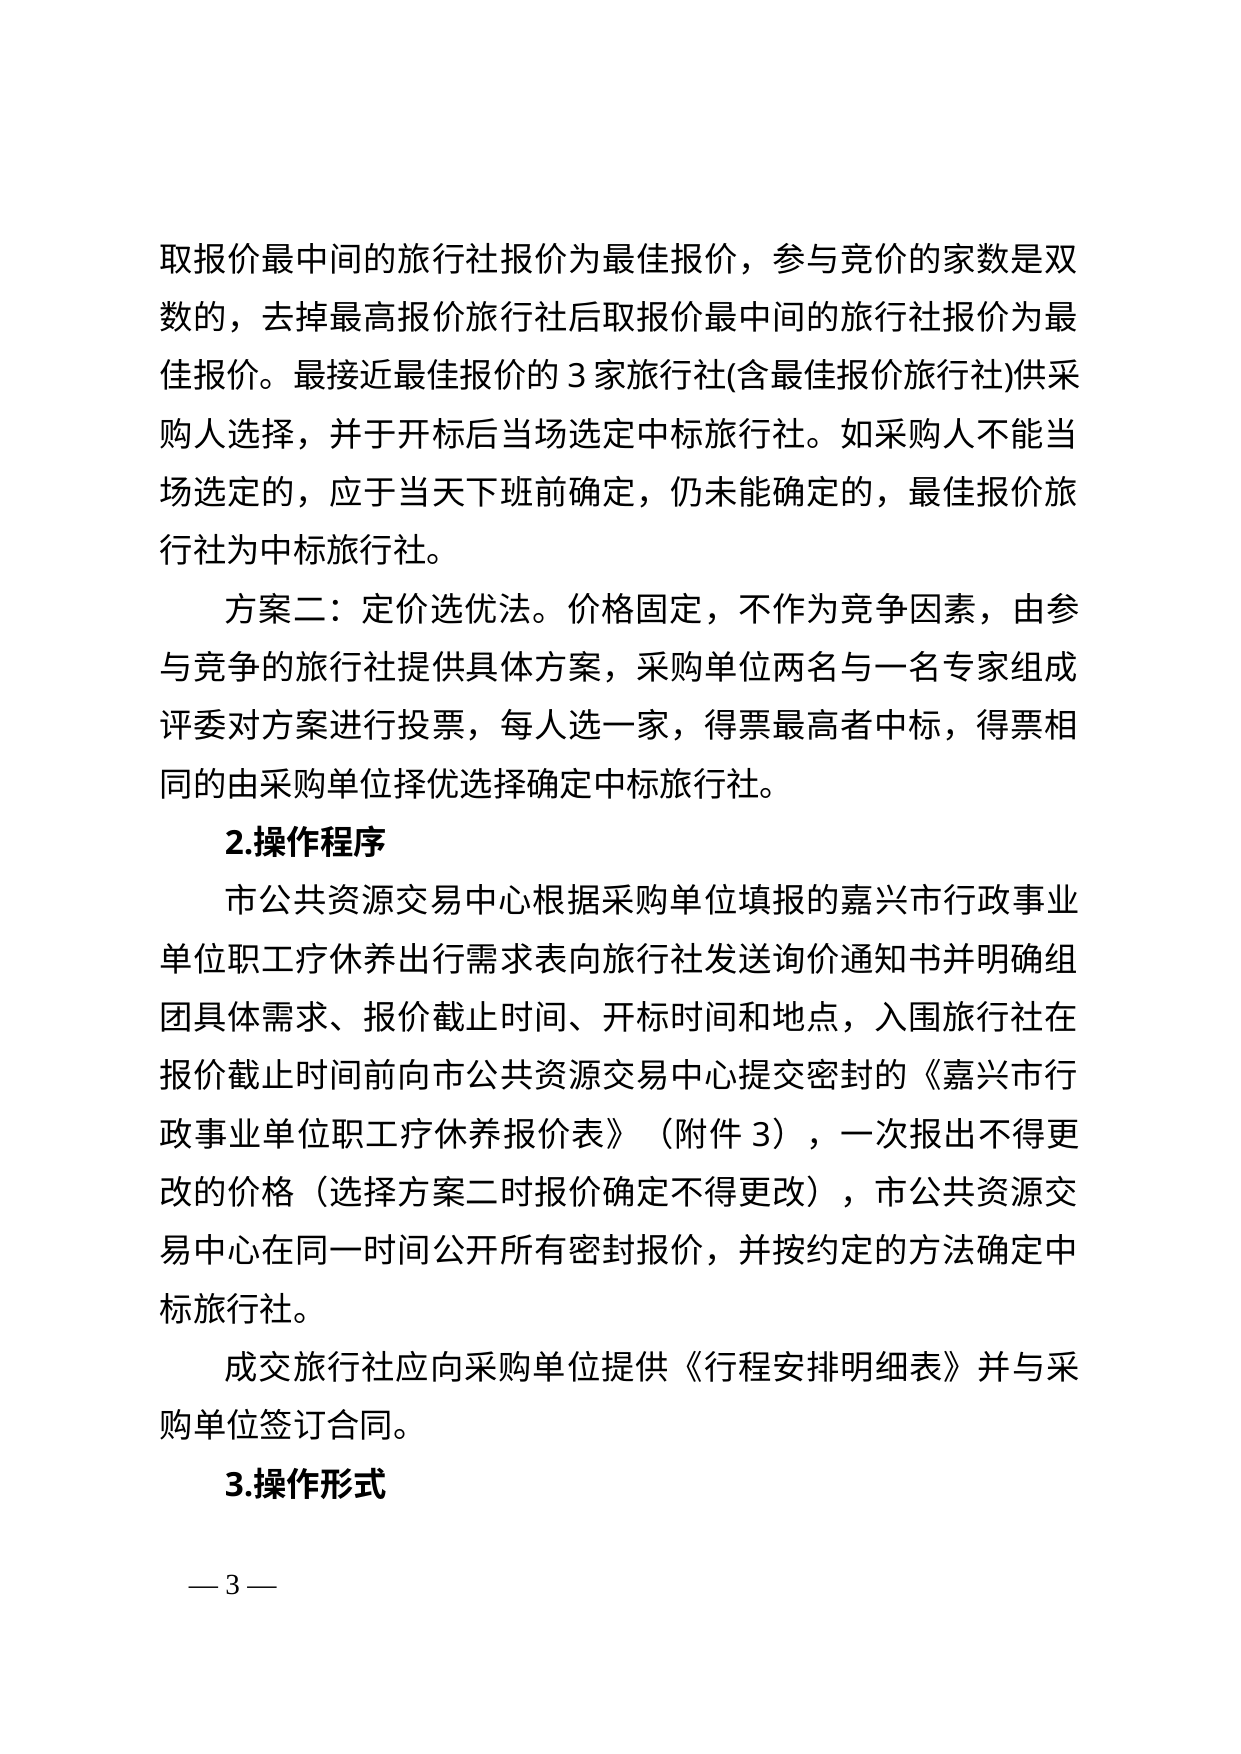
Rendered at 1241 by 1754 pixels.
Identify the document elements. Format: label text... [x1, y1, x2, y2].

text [159, 224, 1081, 574]
text 3.操作形式 [159, 1449, 1081, 1508]
text 成交旅行社应向采购单位提供《行程安排明细表》并与采购单位签订合同。 [159, 1333, 1081, 1449]
text 市公共资源交易中心根据采购单位填报的嘉兴市行政事业单位职工疗休养出行需求表向旅行社发送询价通知书并明确组团具体需求、报价截止时间、开标时间和地点，入围旅行社在报价截止时间前向市公共资源交易中心提交密封的《嘉兴市行政事业单位职工疗休养报价表》（附件3），一次报出不得更改的价格（选择方案二时报价确定不得更改），市公共资源交易中心在同一时间公开所有密封报价，并按约定的方法确定中标旅行社。 [159, 866, 1081, 1333]
text 2.操作程序 [159, 808, 1081, 866]
text 方案二：定价选优法。价格固定，不作为竞争因素，由参与竞争的旅行社提供具体方案，采购单位两名与一名专家组成评委对方案进行投票，每人选一家，得票最高者中标，得票相同的由采购单位择优选择确定中标旅行社。 [159, 574, 1081, 808]
